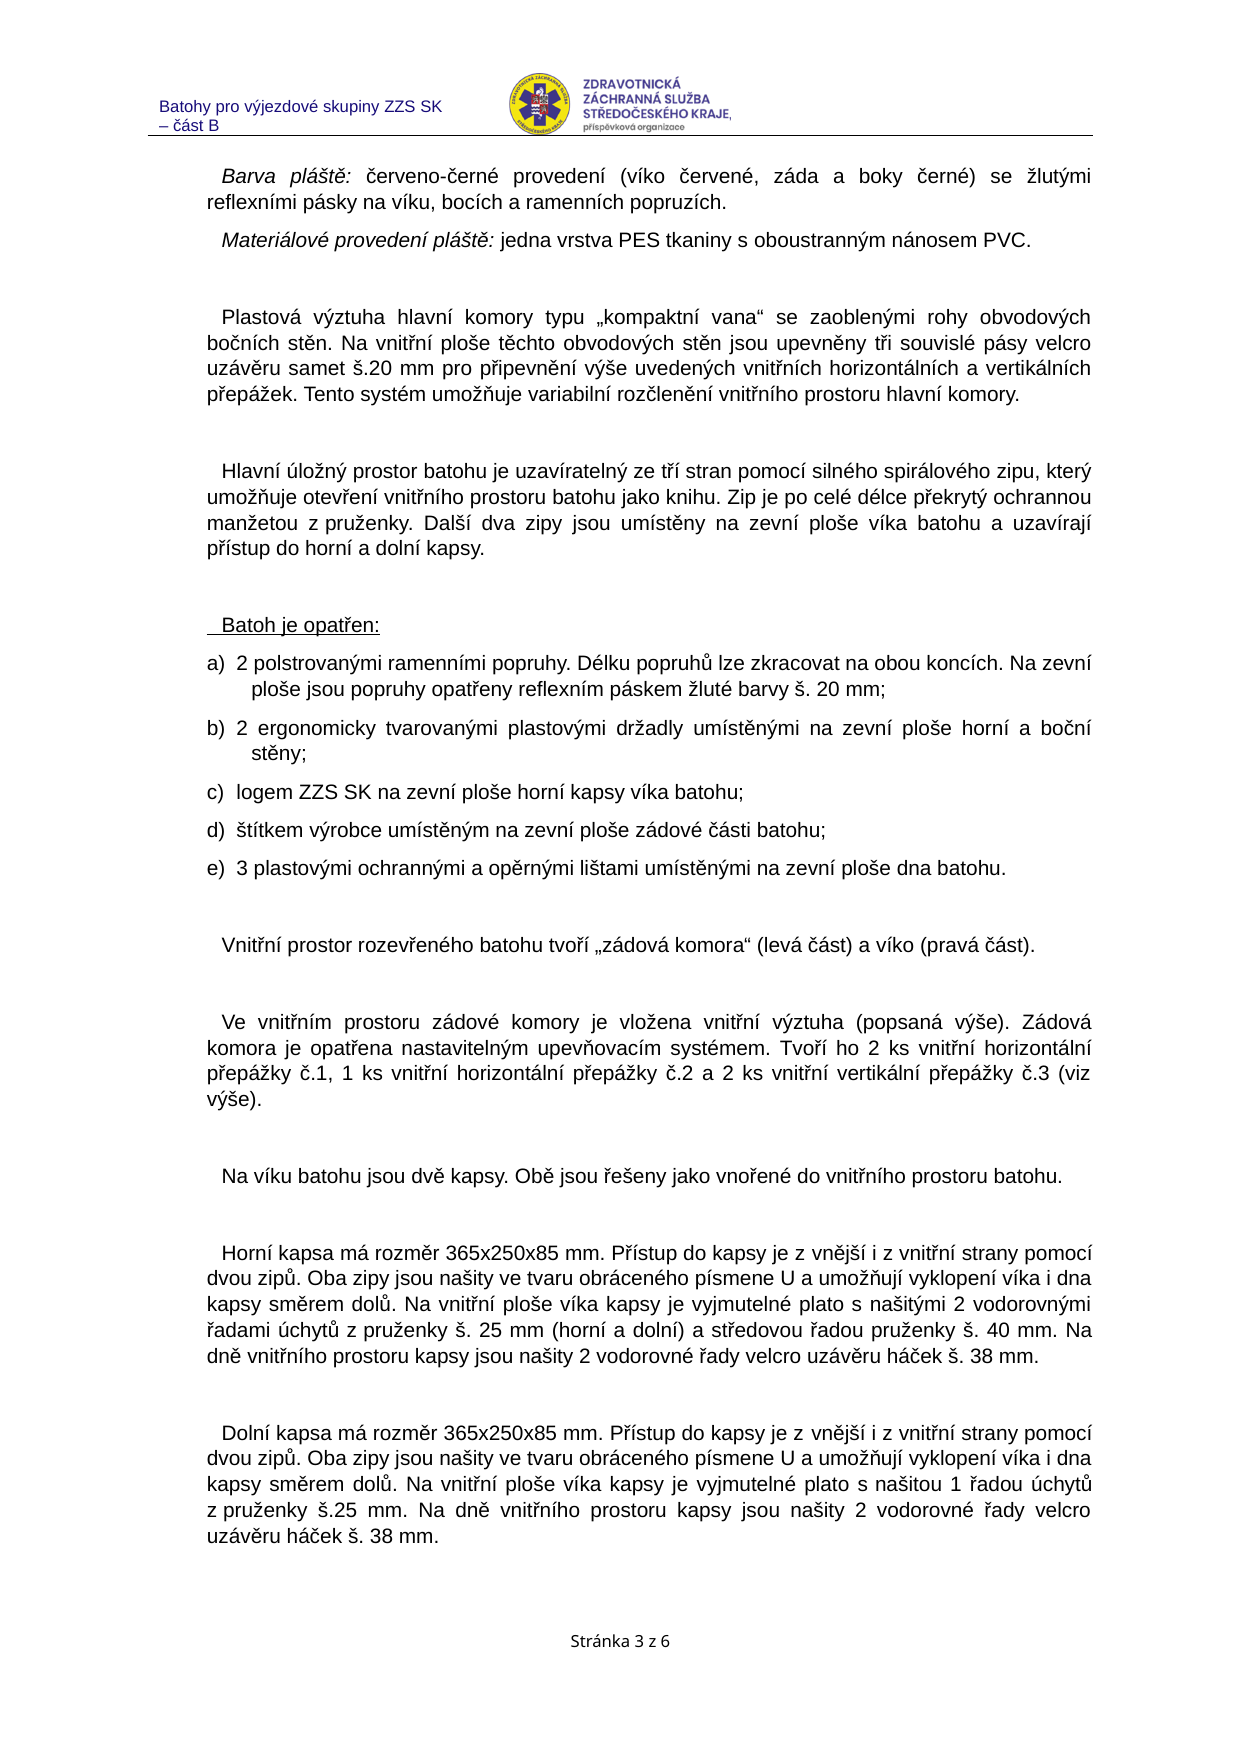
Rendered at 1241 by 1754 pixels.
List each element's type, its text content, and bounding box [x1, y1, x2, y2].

text Materiálové provedení pláště: jedna vrstva PES tkaniny s oboustranným nánosem PVC. [207, 228, 1093, 252]
text 2 polstrovanými ramenními popruhy. Délku popruhů lze zkracovat na obou koncích. Na zevní ploše jsou popruhy opatřeny reflexním páskem žluté barvy š. 20 mm; [207, 651, 1093, 701]
text štítkem výrobce umístěným na zevní ploše zádové části batohu; [207, 818, 1093, 842]
text Na víku batohu jsou dvě kapsy. Obě jsou řešeny jako vnořené do vnitřního prostoru batohu. [207, 1164, 1093, 1188]
text Horní kapsa má rozměr 365x250x85 mm. Přístup do kapsy je z vnější i z vnitřní strany pomocí dvou zipů. Oba zipy jsou našity ve tvaru obráceného písmene U a umožňují vyklopení víka i dna kapsy směrem dolů. Na vnitřní ploše víka kapsy je vyjmutelné plato s našitými 2 vodorovnými řadami úchytů z pruženky š. 25 mm (horní a dolní) a středovou řadou pruženky š. 40 mm. Na dně vnitřního prostoru kapsy jsou našity 2 vodorovné řady velcro uzávěru háček š. 38 mm. [207, 1240, 1093, 1368]
text Ve vnitřním prostoru zádové komory je vložena vnitřní výztuha (popsaná výše). Zádová komora je opatřena nastavitelným upevňovacím systémem. Tvoří ho 2 ks vnitřní horizontální přepážky č.1, 1 ks vnitřní horizontální přepážky č.2 a 2 ks vnitřní vertikální přepážky č.3 (viz výše). [207, 1009, 1093, 1111]
text Hlavní úložný prostor batohu je uzavíratelný ze tří stran pomocí silného spirálového zipu, který umožňuje otevření vnitřního prostoru batohu jako knihu. Zip je po celé délce překrytý ochrannou manžetou z pruženky. Další dva zipy jsou umístěny na zevní ploše víka batohu a uzavírají přístup do horní a dolní kapsy. [207, 459, 1093, 560]
text 2 ergonomicky tvarovanými plastovými držadly umístěnými na zevní ploše horní a boční stěny; [207, 715, 1093, 765]
text Vnitřní prostor rozevřeného batohu tvoří „zádová komora“ (levá část) a víko (pravá část). [207, 933, 1093, 957]
text 3 plastovými ochrannými a opěrnými lištami umístěnými na zevní ploše dna batohu. [207, 856, 1093, 880]
text Dolní kapsa má rozměr 365x250x85 mm. Přístup do kapsy je z vnější i z vnitřní strany pomocí dvou zipů. Oba zipy jsou našity ve tvaru obráceného písmene U a umožňují vyklopení víka i dna kapsy směrem dolů. Na vnitřní ploše víka kapsy je vyjmutelné plato s našitou 1 řadou úchytů z pruženky š.25 mm. Na dně vnitřního prostoru kapsy jsou našity 2 vodorovné řady velcro uzávěru háček š. 38 mm. [207, 1420, 1093, 1548]
text logem ZZS SK na zevní ploše horní kapsy víka batohu; [207, 779, 1093, 803]
text Plastová výztuha hlavní komory typu „kompaktní vana“ se zaoblenými rohy obvodových bočních stěn. Na vnitřní ploše těchto obvodových stěn jsou upevněny tři souvislé pásy velcro uzávěru samet š.20 mm pro připevnění výše uvedených vnitřních horizontálních a vertikálních přepážek. Tento systém umožňuje variabilní rozčlenění vnitřního prostoru hlavní komory. [207, 304, 1093, 406]
text Batoh je opatřen: [207, 613, 1093, 637]
text Barva pláště: červeno-černé provedení (víko červené, záda a boky černé) se žlutými reflexními pásky na víku, bocích a ramenních popruzích. [207, 164, 1093, 213]
picture [509, 73, 731, 135]
